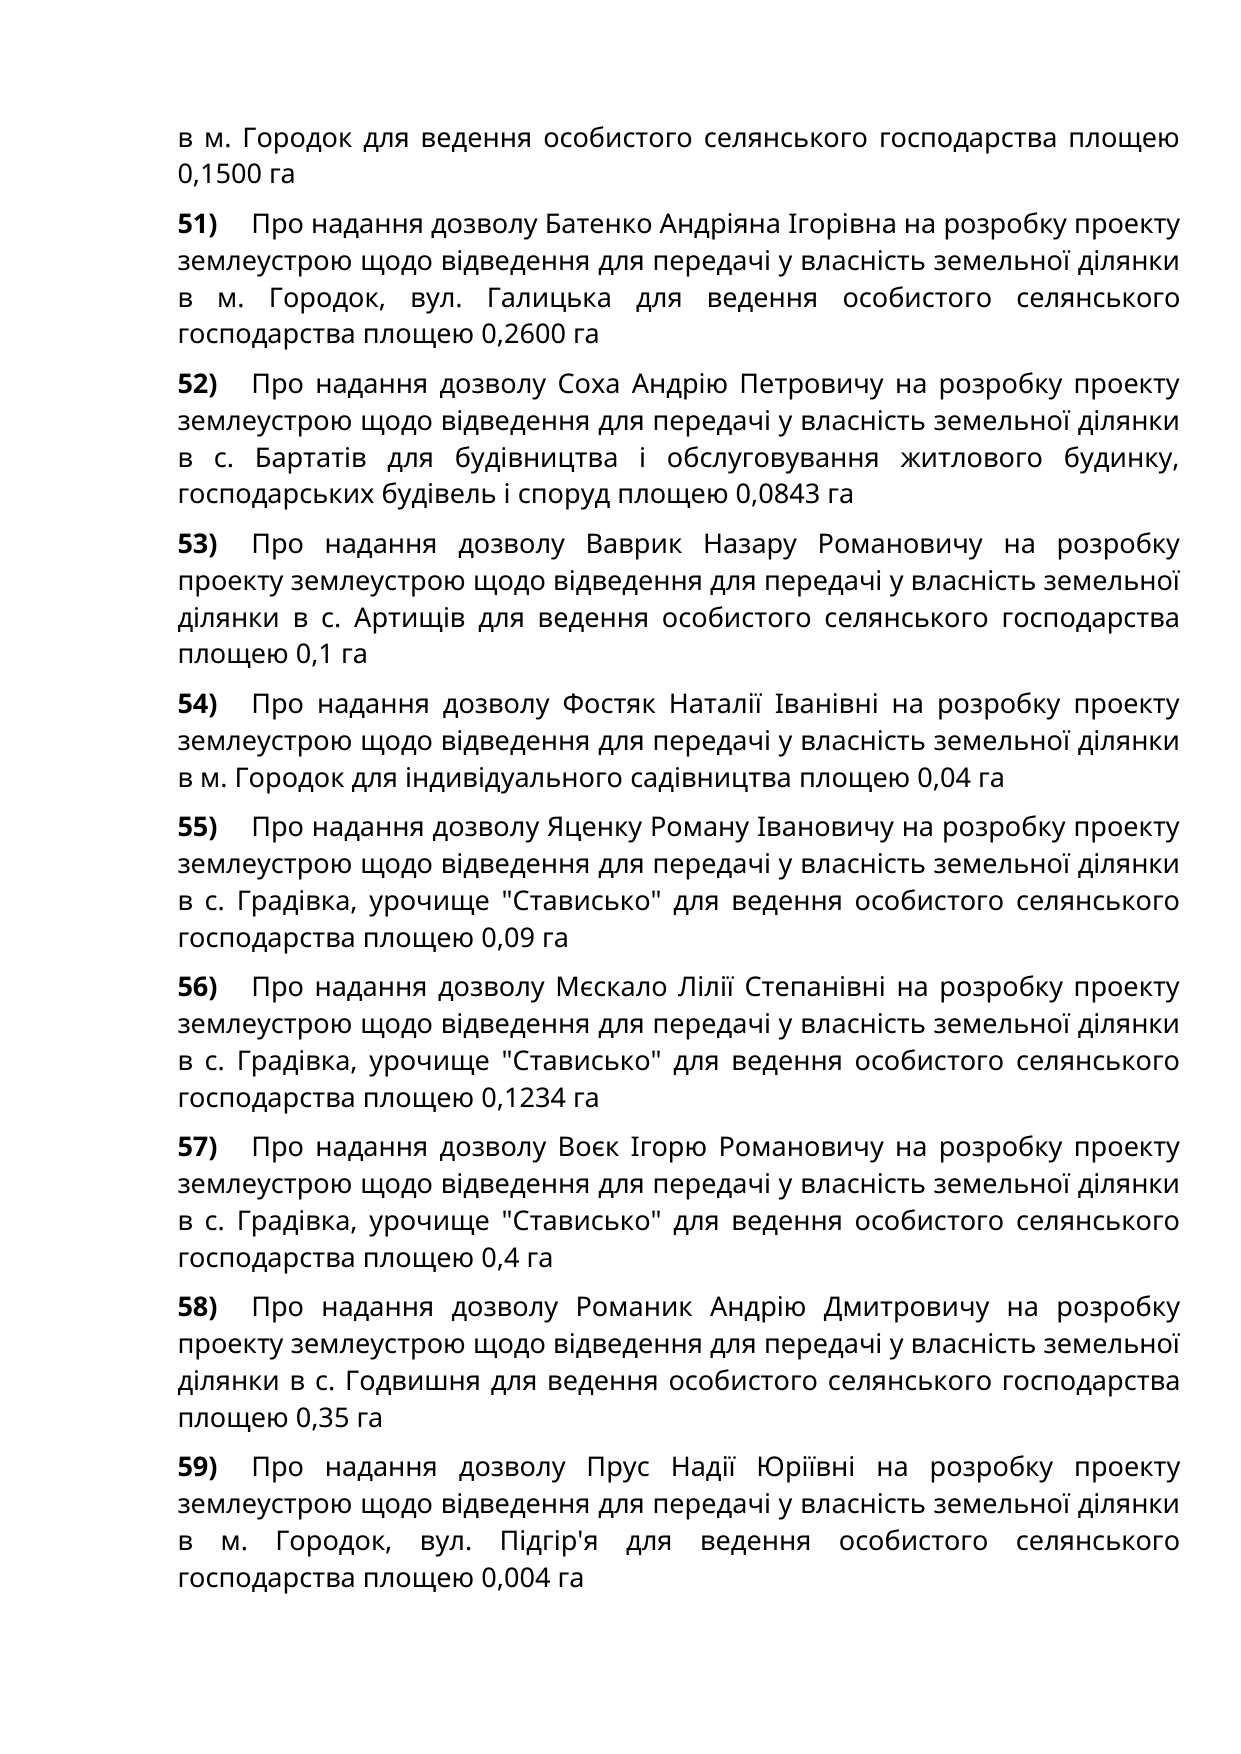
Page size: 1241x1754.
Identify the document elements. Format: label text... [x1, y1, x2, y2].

list Про надання дозволу Прус Надії Юріївні на розробку проекту землеустрою щодо відведення для передачі у власність земельної ділянки в м. Городок, вул. Підгір'я для ведення особистого селянського господарства площею 0,004 га [177, 1447, 1181, 1595]
list Про надання дозволу Мєскало Лілії Степанівні на розробку проекту землеустрою щодо відведення для передачі у власність земельної ділянки в с. Градівка, урочище "Стависько" для ведення особистого селянського господарства площею 0,1234 га [177, 967, 1181, 1115]
list Про надання дозволу Батенко Андріяна Ігорівна на розробку проекту землеустрою щодо відведення для передачі у власність земельної ділянки в м. Городок, вул. Галицька для ведення особистого селянського господарства площею 0,2600 га [177, 204, 1181, 352]
list Про надання дозволу Ваврик Назару Романовичу на розробку проекту землеустрою щодо відведення для передачі у власність земельної ділянки в с. Артищів для ведення особистого селянського господарства площею 0,1 га [177, 524, 1181, 672]
list Про надання дозволу Соха Андрію Петровичу на розробку проекту землеустрою щодо відведення для передачі у власність земельної ділянки в с. Бартатів для будівництва і обслуговування житлового будинку, господарських будівель і споруд площею 0,0843 га [177, 364, 1181, 512]
list Про надання дозволу Фостяк Наталії Іванівні на розробку проекту землеустрою щодо відведення для передачі у власність земельної ділянки в м. Городок для індивідуального садівництва площею 0,04 га [177, 684, 1181, 795]
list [177, 118, 1181, 192]
list Про надання дозволу Романик Андрію Дмитровичу на розробку проекту землеустрою щодо відведення для передачі у власність земельної ділянки в с. Годвишня для ведення особистого селянського господарства площею 0,35 га [177, 1287, 1181, 1435]
list Про надання дозволу Воєк Ігорю Романовичу на розробку проекту землеустрою щодо відведення для передачі у власність земельної ділянки в с. Градівка, урочище "Стависько" для ведення особистого селянського господарства площею 0,4 га [177, 1127, 1181, 1275]
list Про надання дозволу Яценку Роману Івановичу на розробку проекту землеустрою щодо відведення для передачі у власність земельної ділянки в с. Градівка, урочище "Стависько" для ведення особистого селянського господарства площею 0,09 га [177, 807, 1181, 955]
